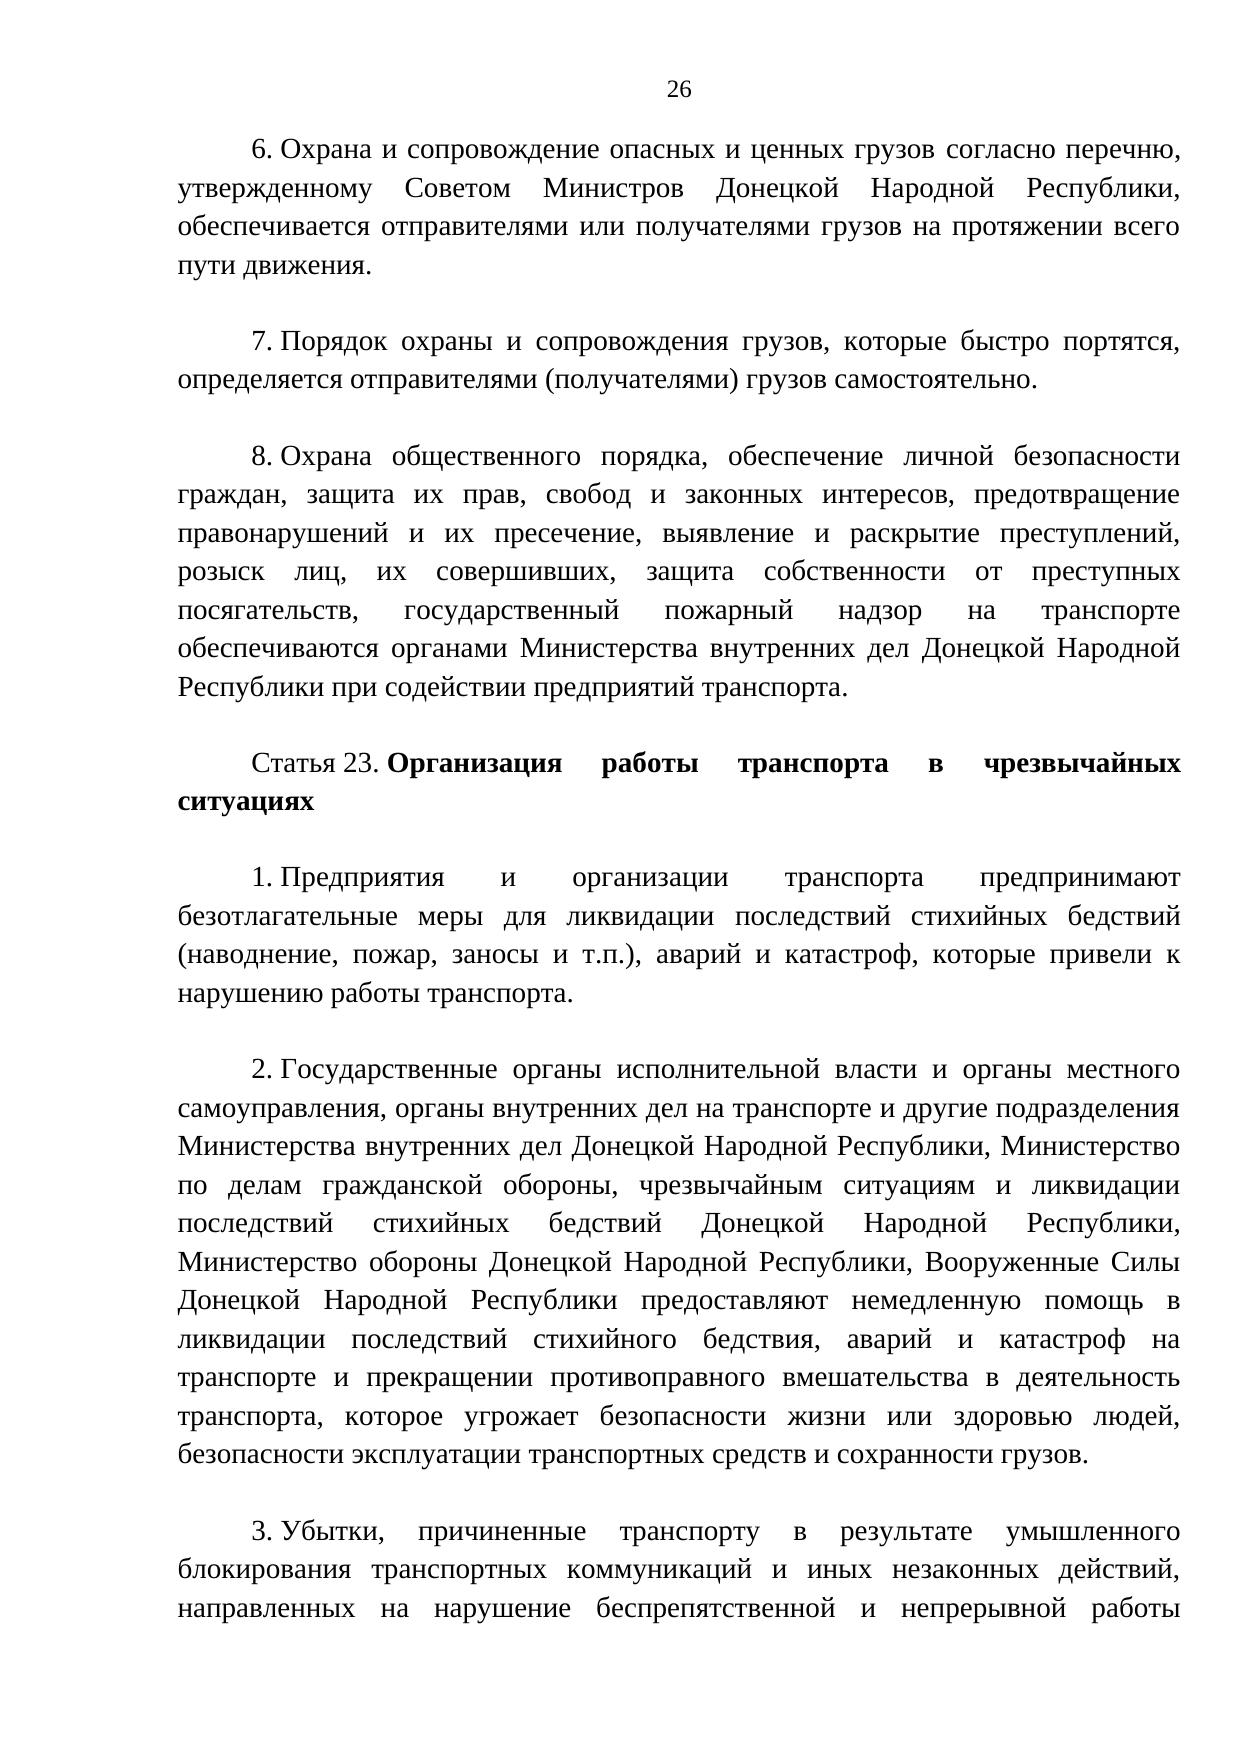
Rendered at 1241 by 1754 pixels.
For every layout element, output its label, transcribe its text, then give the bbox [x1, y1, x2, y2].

text 7. Порядок охраны и сопровождения грузов, которые быстро портятся, определяется отправителями (получателями) грузов самостоятельно. [177, 323, 1181, 395]
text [177, 1513, 1181, 1623]
text 6. Охрана и сопровождение опасных и ценных грузов согласно перечню, утвержденному Советом Министров Донецкой Народной Республики, обеспечивается отправителями или получателями грузов на протяжении всего пути движения. [177, 131, 1181, 281]
text 2. Государственные органы исполнительной власти и органы местного самоуправления, органы внутренних дел на транспорте и другие подразделения Министерства внутренних дел Донецкой Народной Республики, Министерство по делам гражданской обороны, чрезвычайным ситуациям и ликвидации последствий стихийных бедствий Донецкой Народной Республики, Министерство обороны Донецкой Народной Республики, Вооруженные Силы Донецкой Народной Республики предоставляют немедленную помощь в ликвидации последствий стихийного бедствия, аварий и катастроф на транспорте и прекращении противоправного вмешательства в деятельность транспорта, которое угрожает безопасности жизни или здоровью людей, безопасности эксплуатации транспортных средств и сохранности грузов. [177, 1051, 1181, 1470]
text 8. Охрана общественного порядка, обеспечение личной безопасности граждан, защита их прав, свобод и законных интересов, предотвращение правонарушений и их пресечение, выявление и раскрытие преступлений, розыск лиц, их совершивших, защита собственности от преступных посягательств, государственный пожарный надзор на транспорте обеспечиваются органами Министерства внутренних дел Донецкой Народной Республики при содействии предприятий транспорта. [177, 438, 1181, 702]
text Статья 23. Организация работы транспорта в чрезвычайных ситуациях [177, 745, 1181, 817]
text 1. Предприятия и организации транспорта предпринимают безотлагательные меры для ликвидации последствий стихийных бедствий (наводнение, пожар, заносы и т.п.), аварий и катастроф, которые привели к нарушению работы транспорта. [177, 859, 1181, 1009]
